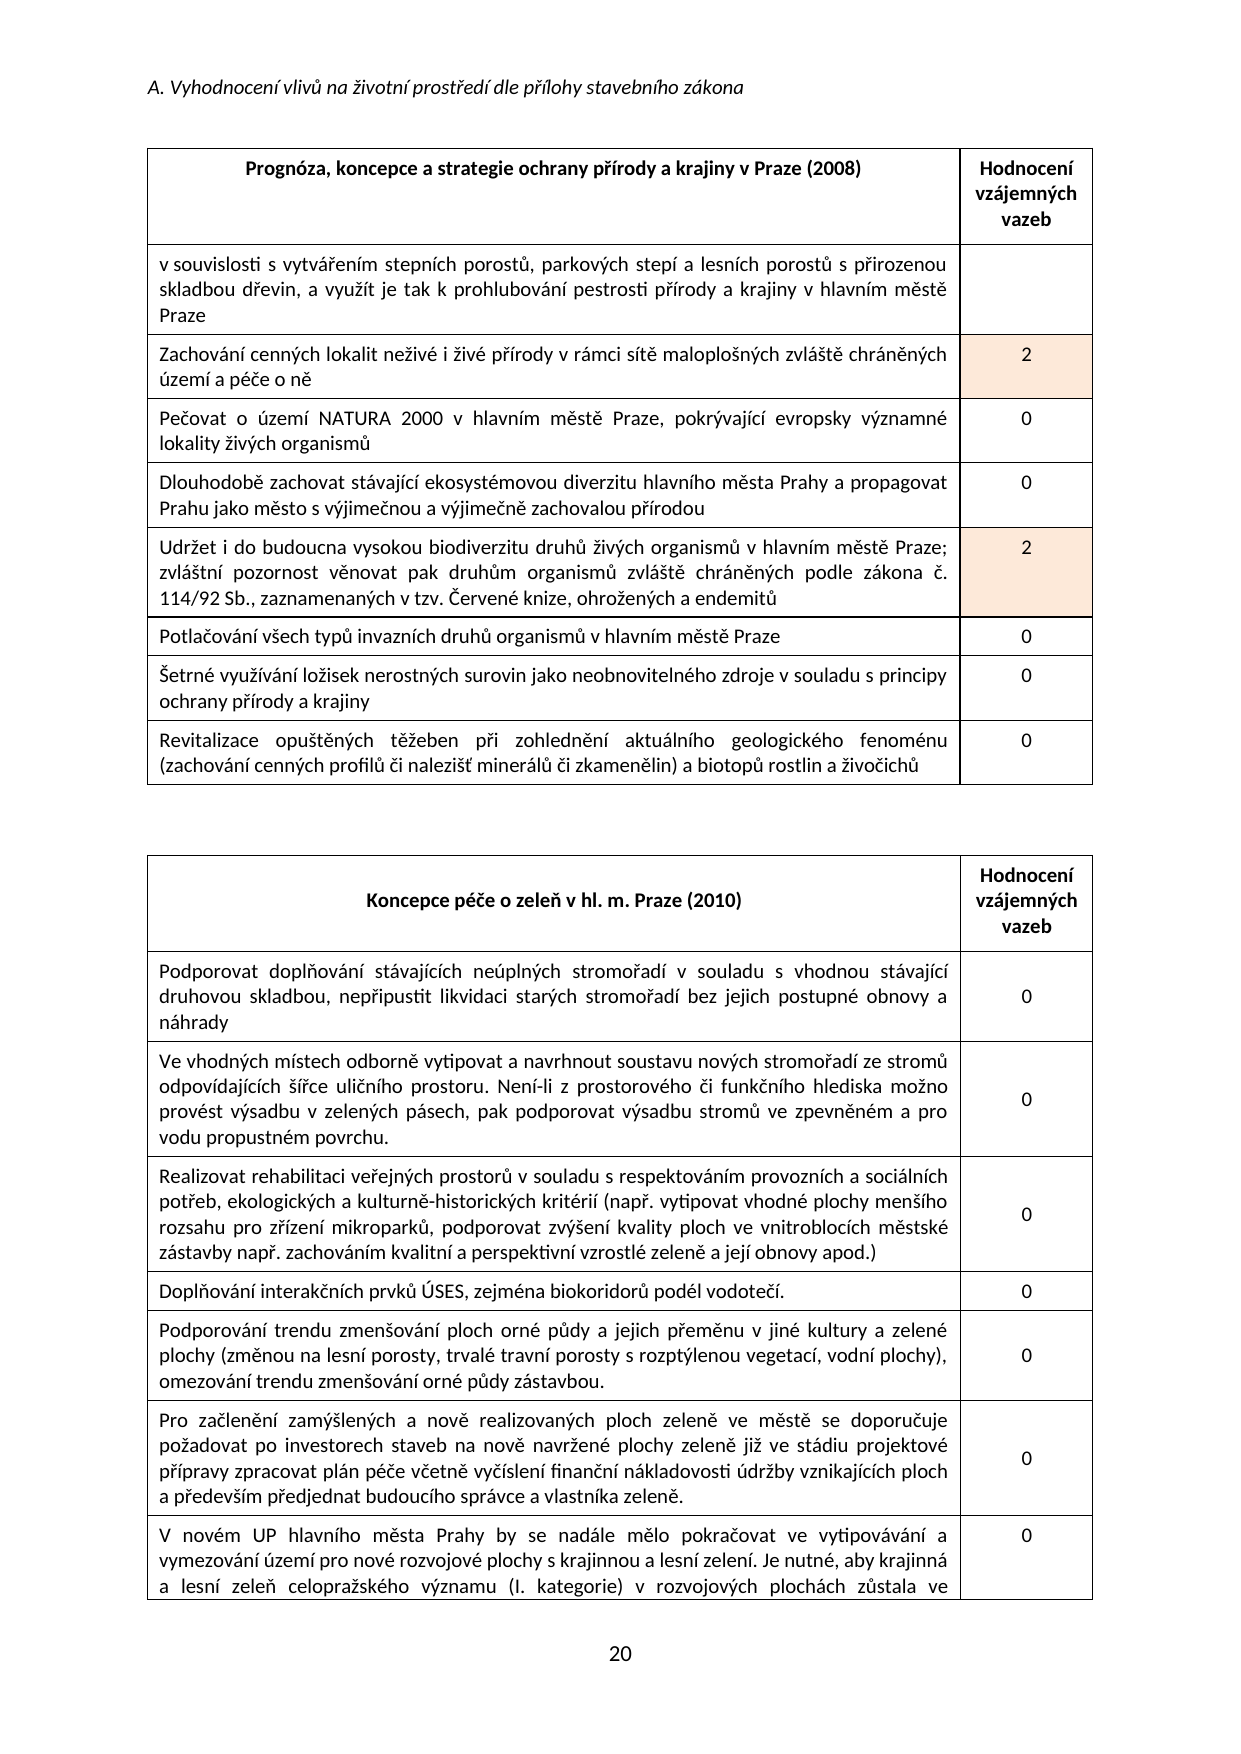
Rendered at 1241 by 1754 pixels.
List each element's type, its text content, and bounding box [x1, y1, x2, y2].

table_cell 0 [961, 1042, 1092, 1156]
table_cell Podporování trendu zmenšování ploch orné půdy a jejich přeměnu v jiné kultury a zelené plochy (změnou na lesní porosty, trvalé travní porosty s rozptýlenou vegetací, vodní plochy), omezování trendu zmenšování orné půdy zástavbou. [148, 1311, 960, 1400]
table_cell 0 [961, 1157, 1092, 1271]
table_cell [148, 245, 959, 333]
table_cell Šetrné využívání ložisek nerostných surovin jako neobnovitelného zdroje v souladu s principy ochrany přírody a krajiny [148, 656, 959, 720]
table_cell Podporovat doplňování stávajících neúplných stromořadí v souladu s vhodnou stávající druhovou skladbou, nepřipustit likvidaci starých stromořadí bez jejich postupné obnovy a náhrady [148, 952, 960, 1041]
table_header Prognóza, koncepce a strategie ochrany přírody a krajiny v Praze (2008) [148, 149, 959, 244]
table_cell 0 [961, 618, 1092, 655]
table_cell Pro začlenění zamýšlených a nově realizovaných ploch zeleně ve městě se doporučuje požadovat po investorech staveb na nově navržené plochy zeleně již ve stádiu projektové přípravy zpracovat plán péče včetně vyčíslení finanční nákladovosti údržby vznikajících ploch a především předjednat budoucího správce a vlastníka zeleně. [148, 1401, 960, 1515]
table_cell 0 [961, 1401, 1092, 1515]
table_cell 0 [961, 721, 1092, 784]
table_cell Realizovat rehabilitaci veřejných prostorů v souladu s respektováním provozních a sociálních potřeb, ekologických a kulturně-historických kritérií (např. vytipovat vhodné plochy menšího rozsahu pro zřízení mikroparků, podporovat zvýšení kvality ploch ve vnitroblocích městské zástavby např. zachováním kvalitní a perspektivní vzrostlé zeleně a její obnovy apod.) [148, 1157, 960, 1271]
table_cell Dlouhodobě zachovat stávající ekosystémovou diverzitu hlavního města Prahy a propagovat Prahu jako město s výjimečnou a výjimečně zachovalou přírodou [148, 463, 959, 527]
table_cell Doplňování interakčních prvků ÚSES, zejména biokoridorů podél vodotečí. [148, 1272, 960, 1310]
table_cell 0 [961, 1311, 1092, 1400]
table_cell Pečovat o území NATURA 2000 v hlavním městě Praze, pokrývající evropsky významné lokality živých organismů [148, 399, 959, 462]
table_cell Revitalizace opuštěných těžeben při zohlednění aktuálního geologického fenoménu (zachování cenných profilů či nalezišť minerálů či zkamenělin) a biotopů rostlin a živočichů [148, 721, 959, 784]
table_cell Zachování cenných lokalit neživé i živé přírody v rámci sítě maloplošných zvláště chráněných území a péče o ně [148, 335, 959, 398]
table_cell Ve vhodných místech odborně vytipovat a navrhnout soustavu nových stromořadí ze stromů odpovídajících šířce uličního prostoru. Není-li z prostorového či funkčního hlediska možno provést výsadbu v zelených pásech, pak podporovat výsadbu stromů ve zpevněném a pro vodu propustném povrchu. [148, 1042, 960, 1156]
table_header Hodnocení vzájemných vazeb [961, 149, 1092, 244]
table_cell 2 [961, 335, 1092, 398]
table_cell 0 [961, 952, 1092, 1041]
table_cell 0 [961, 245, 1092, 333]
table_header Koncepce péče o zeleň v hl. m. Praze (2010) [148, 856, 960, 951]
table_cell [148, 1516, 960, 1598]
table_cell Potlačování všech typů invazních druhů organismů v hlavním městě Praze [148, 618, 959, 655]
table_cell 0 [961, 399, 1092, 462]
table_cell 0 [961, 463, 1092, 527]
table_cell 0 [961, 1272, 1092, 1310]
table_cell Udržet i do budoucna vysokou biodiverzitu druhů živých organismů v hlavním městě Praze; zvláštní pozornost věnovat pak druhům organismů zvláště chráněných podle zákona č. 114/92 Sb., zaznamenaných v tzv. Červené knize, ohrožených a endemitů [148, 528, 959, 616]
table_cell 0 [961, 1516, 1092, 1598]
table_header Hodnocení vzájemných vazeb [961, 856, 1092, 951]
table_cell 2 [961, 528, 1092, 616]
table_cell 0 [961, 656, 1092, 720]
